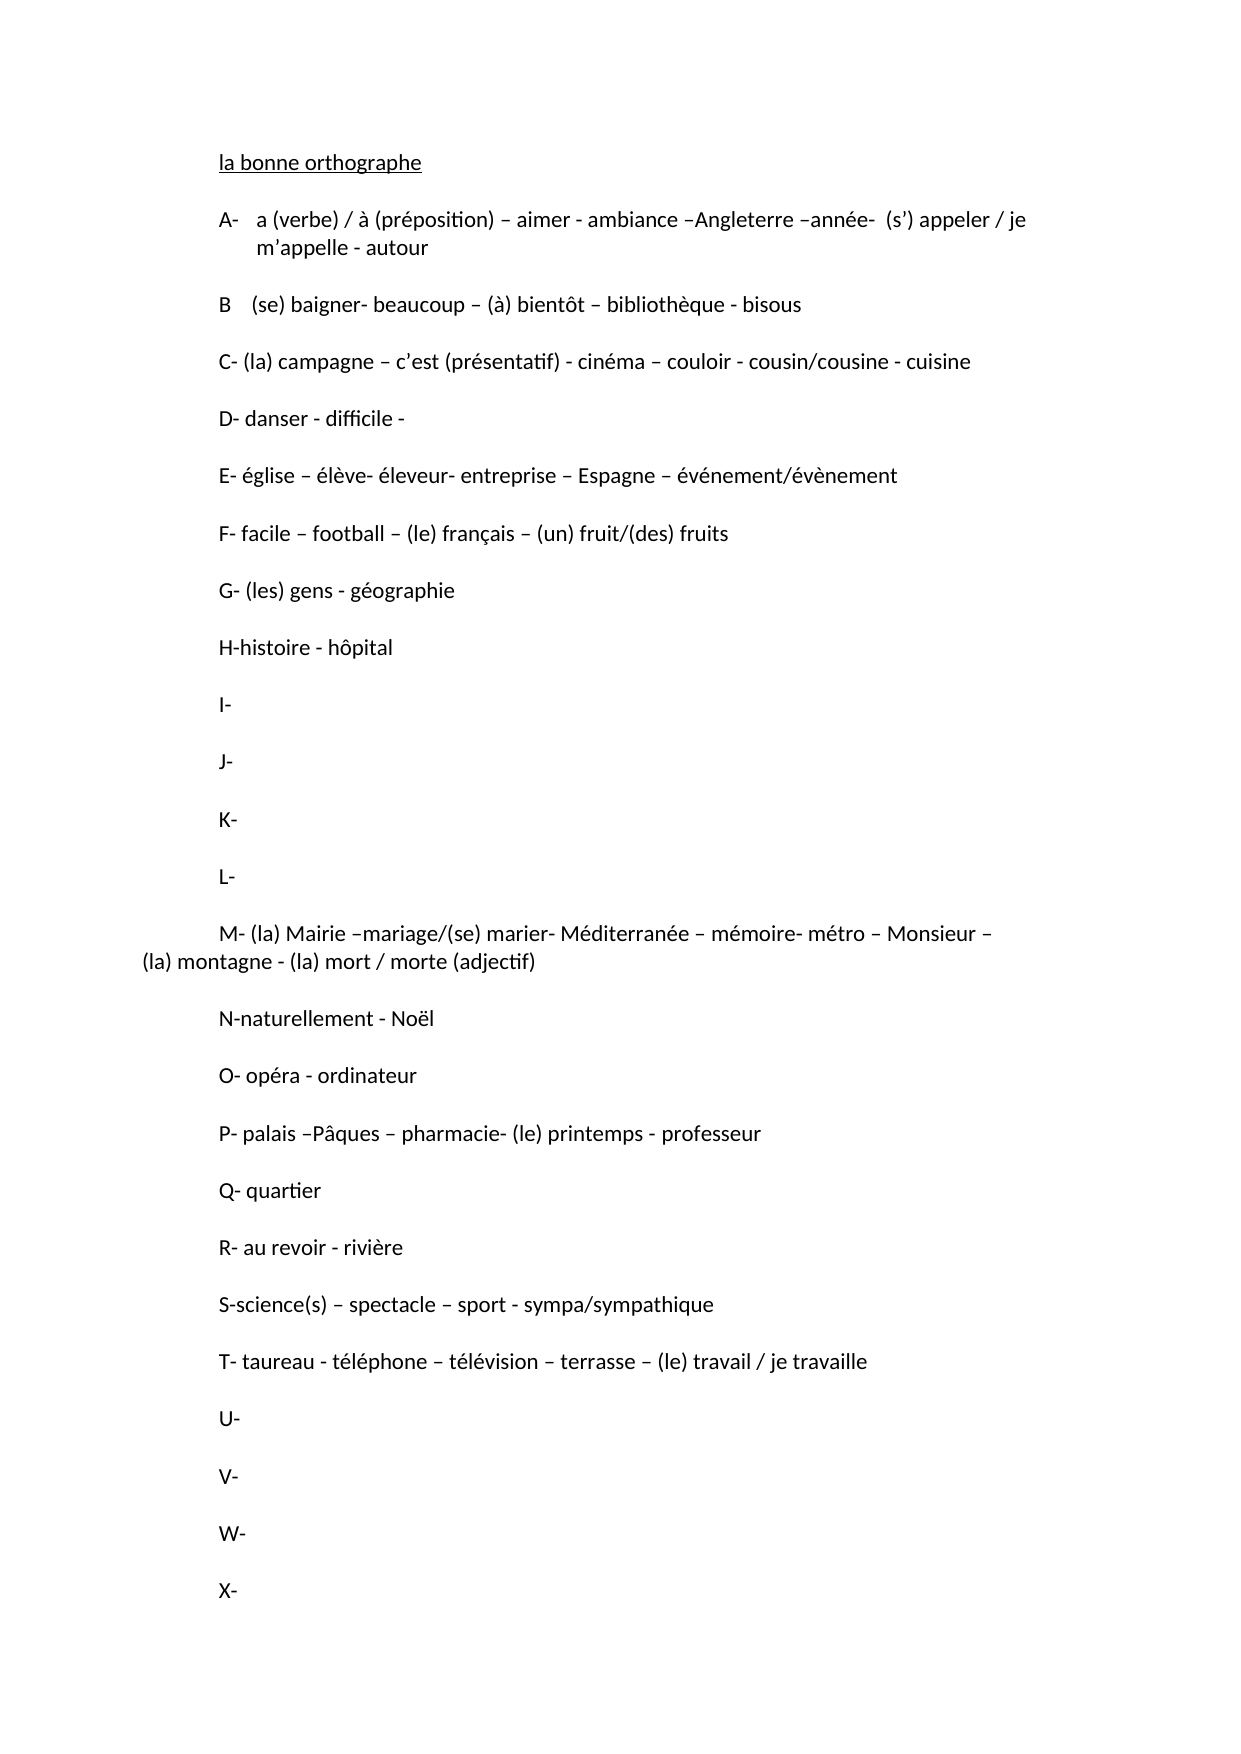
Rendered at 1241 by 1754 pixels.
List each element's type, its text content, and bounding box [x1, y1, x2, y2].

text D- danser - difficile - [142, 404, 1063, 432]
text E- église – élève- éleveur- entreprise – Espagne – événement/évènement [142, 462, 1063, 489]
text F- facile – football – (le) français – (un) fruit/(des) fruits [142, 519, 1063, 547]
text R- au revoir - rivière [142, 1233, 1063, 1261]
text J- [142, 747, 1063, 776]
text O- opéra - ordinateur [142, 1061, 1063, 1089]
text N-naturellement - Noël [142, 1004, 1063, 1032]
text T- taureau - téléphone – télévision – terrasse – (le) travail / je travaille [142, 1347, 1063, 1375]
text I- [142, 690, 1063, 718]
text P- palais –Pâques – pharmacie- (le) printemps - professeur [142, 1119, 1063, 1147]
text S-science(s) – spectacle – sport - sympa/sympathique [142, 1290, 1063, 1318]
list a (verbe) / à (préposition) – aimer - ambiance –Angleterre –année- (s’) appeler / je m’appelle - autour [218, 205, 1063, 261]
text H-histoire - hôpital [142, 633, 1063, 661]
text C- (la) campagne – c’est (présentatif) - cinéma – couloir - cousin/cousine - cuisine [142, 347, 1063, 375]
text la bonne orthographe [142, 148, 1063, 176]
text W- [142, 1519, 1063, 1547]
text U- [142, 1404, 1063, 1433]
text X- [142, 1576, 1063, 1604]
text Q- quartier [142, 1176, 1063, 1204]
text B (se) baigner- beaucoup – (à) bientôt – bibliothèque - bisous [142, 290, 1063, 318]
text V- [142, 1462, 1063, 1490]
text G- (les) gens - géographie [142, 576, 1063, 604]
text M- (la) Mairie –mariage/(se) marier- Méditerranée – mémoire- métro – Monsieur – (la) montagne - (la) mort / morte (adjectif) [142, 919, 1019, 975]
text K- [142, 805, 1063, 833]
text L- [142, 862, 1063, 890]
